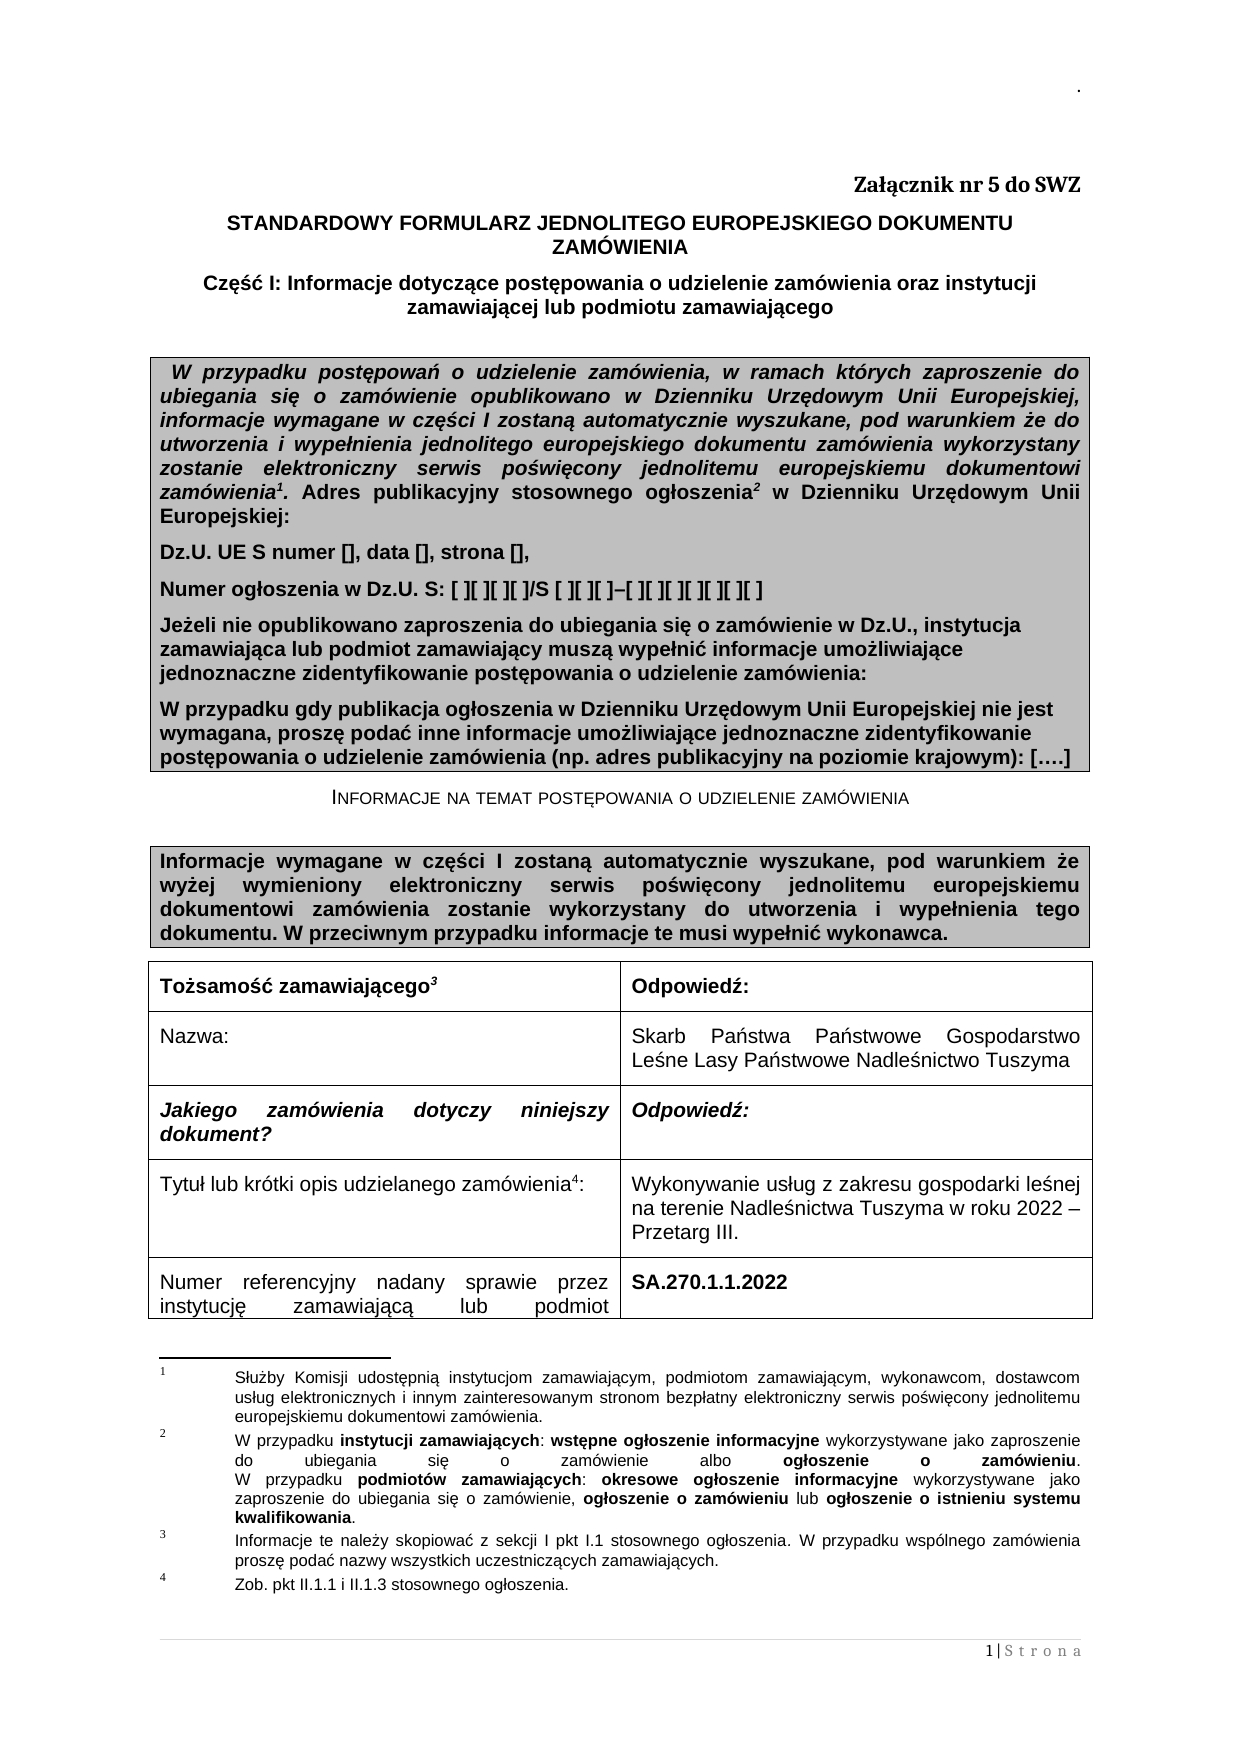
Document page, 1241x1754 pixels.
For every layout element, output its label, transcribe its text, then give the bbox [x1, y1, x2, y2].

table_cell Tytuł lub krótki opis udzielanego zamówienia: [149, 1160, 620, 1257]
text Część I: Informacje dotyczące postępowania o udzielenie zamówienia oraz instytucji zamawiającej lub podmiotu zamawiającego [159, 271, 1081, 319]
table_cell Wykonywanie usług z zakresu gospodarki leśnej na terenie Nadleśnictwa Tuszyma w roku 2022 – Przetarg III. [621, 1160, 1092, 1257]
text W przypadku postępowań o udzielenie zamówienia, w ramach których zaproszenie do ubiegania się o zamówienie opublikowano w Dzienniku Urzędowym Unii Europejskiej, informacje wymagane w części I zostaną automatycznie wyszukane, pod warunkiem że do utworzenia i wypełnienia jednolitego europejskiego dokumentu zamówienia wykorzystany zostanie elektroniczny serwis poświęcony jednolitemu europejskiemu dokumentowi zamówienia. Adres publikacyjny stosownego ogłoszenia w Dzienniku Urzędowym Unii Europejskiej: [151, 358, 1089, 527]
text Dz.U. UE S numer [], data [], strona [], [151, 537, 1089, 564]
table_cell SA.270.1.1.2022 [621, 1258, 1092, 1318]
table_cell Jakiego zamówienia dotyczy niniejszy dokument? [149, 1086, 620, 1159]
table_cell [149, 1258, 620, 1318]
text Numer ogłoszenia w Dz.U. S: [ ][ ][ ][ ]/S [ ][ ][ ]–[ ][ ][ ][ ][ ][ ][ ] [151, 573, 1089, 600]
text Standardowy formularz jednolitego europejskiego dokumentu zamówienia [159, 211, 1081, 259]
table_cell Nazwa: [149, 1012, 620, 1085]
text Jeżeli nie opublikowano zaproszenia do ubiegania się o zamówienie w Dz.U., instytucja zamawiająca lub podmiot zamawiający muszą wypełnić informacje umożliwiające jednoznaczne zidentyfikowanie postępowania o udzielenie zamówienia: [151, 610, 1089, 685]
text W przypadku gdy publikacja ogłoszenia w Dzienniku Urzędowym Unii Europejskiej nie jest wymagana, proszę podać inne informacje umożliwiające jednoznaczne zidentyfikowanie postępowania o udzielenie zamówienia (np. adres publikacyjny na poziomie krajowym): [….] [151, 694, 1089, 771]
table_cell Skarb Państwa Państwowe Gospodarstwo Leśne Lasy Państwowe Nadleśnictwo Tuszyma [621, 1012, 1092, 1085]
text Informacje wymagane w części I zostaną automatycznie wyszukane, pod warunkiem że wyżej wymieniony elektroniczny serwis poświęcony jednolitemu europejskiemu dokumentowi zamówienia zostanie wykorzystany do utworzenia i wypełnienia tego dokumentu. W przeciwnym przypadku informacje te musi wypełnić wykonawca. [151, 847, 1089, 947]
table_cell Odpowiedź: [621, 1086, 1092, 1159]
text Załącznik nr 5 do SWZ [159, 172, 1081, 198]
table_header Odpowiedź: [621, 962, 1092, 1011]
text Informacje na temat postępowania o udzielenie zamówienia [159, 785, 1081, 809]
table_header Tożsamość zamawiającego [149, 962, 620, 1011]
